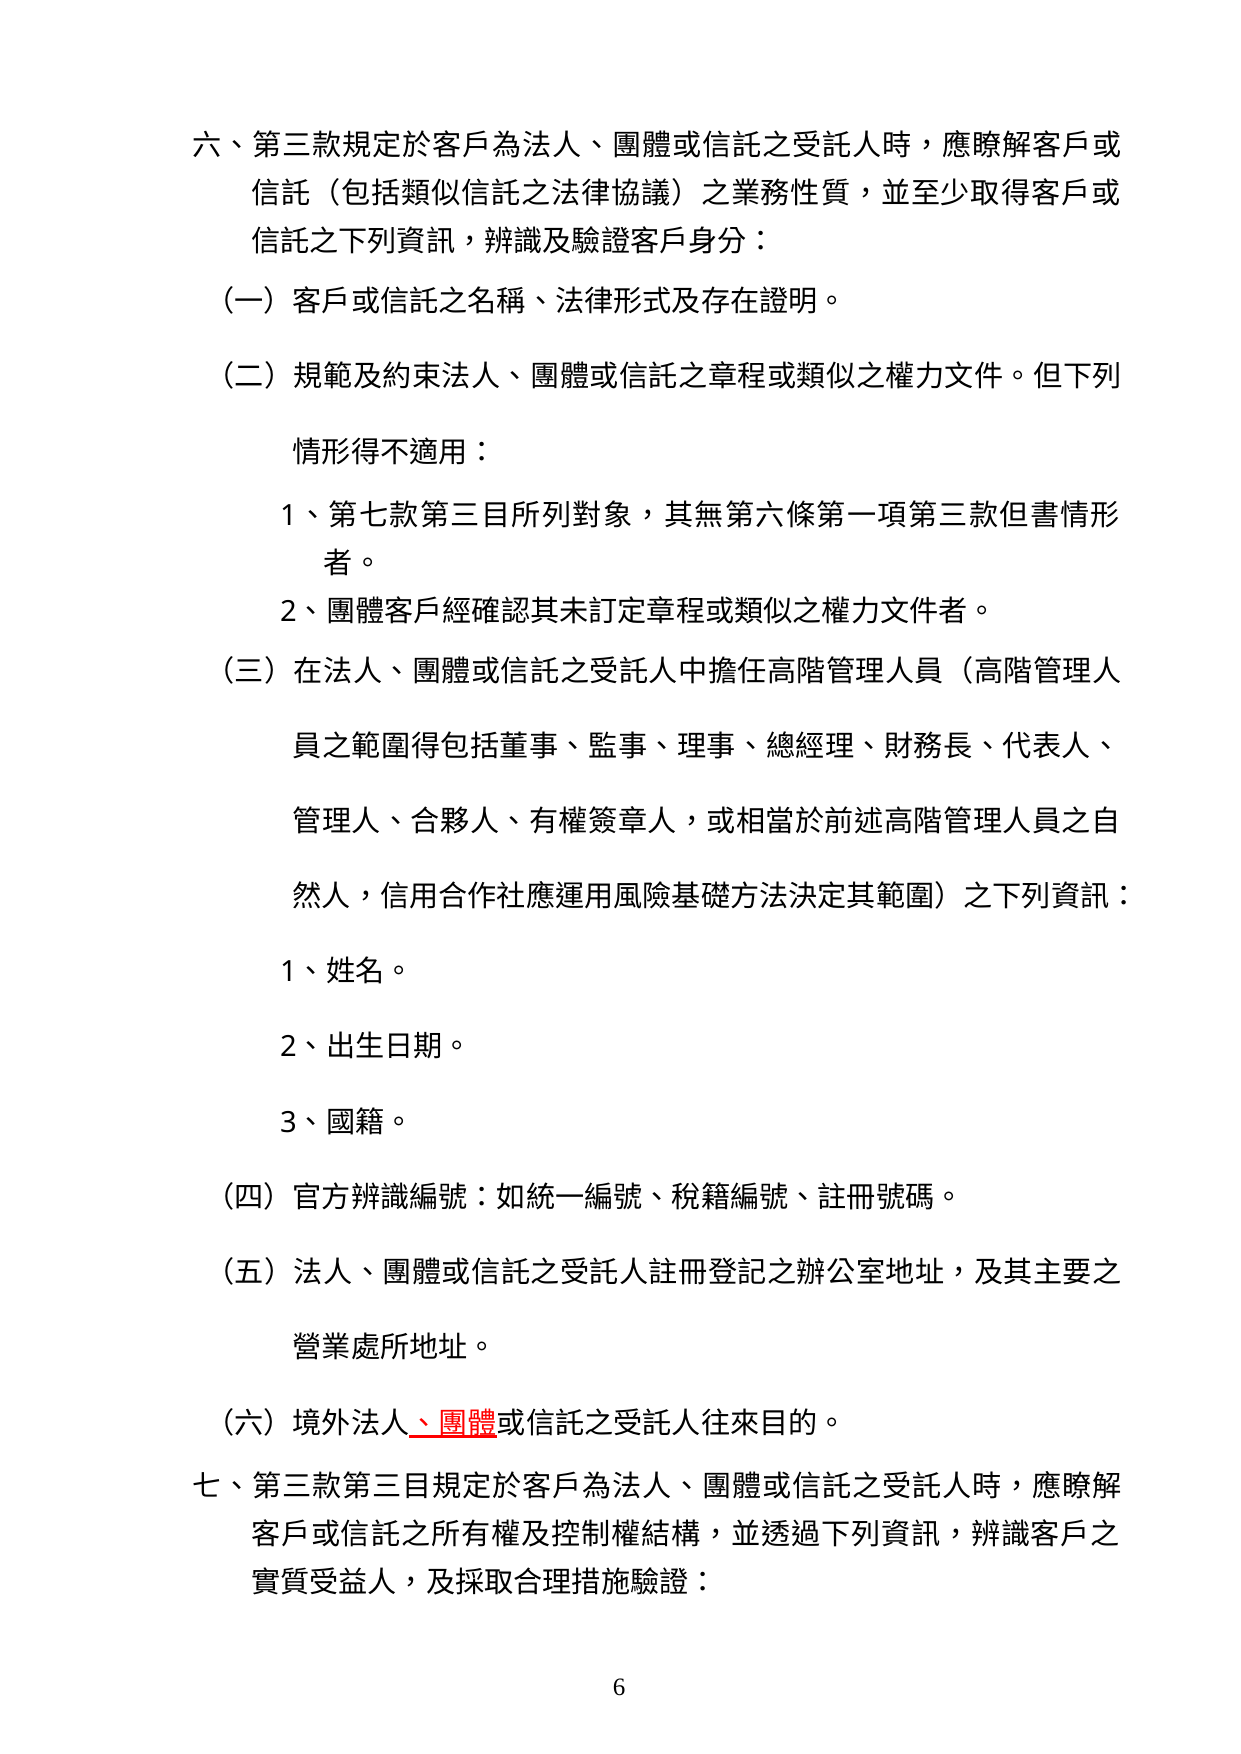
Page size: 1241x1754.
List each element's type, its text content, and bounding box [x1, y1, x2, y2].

text 3、國籍。 [280, 1082, 1122, 1157]
text （六）境外法人、團體或信託之受託人往來目的。 [205, 1383, 1122, 1458]
text 六、第三款規定於客戶為法人、團體或信託之受託人時，應瞭解客戶或信託（包括類似信託之法律協議）之業務性質，並至少取得客戶或信託之下列資訊，辨識及驗證客戶身分： [192, 117, 1122, 261]
text 2、出生日期。 [280, 1007, 1122, 1082]
text （一）客戶或信託之名稱、法律形式及存在證明。 [205, 261, 1122, 336]
text （二）規範及約束法人、團體或信託之章程或類似之權力文件。但下列情形得不適用： [205, 336, 1122, 487]
text 2、團體客戶經確認其未訂定章程或類似之權力文件者。 [280, 583, 1122, 631]
text 1、姓名。 [280, 931, 1122, 1007]
text 1、第七款第三目所列對象，其無第六條第一項第三款但書情形者。 [280, 487, 1122, 583]
text （四）官方辨識編號：如統一編號、稅籍編號、註冊號碼。 [205, 1157, 1122, 1232]
text （三）在法人、團體或信託之受託人中擔任高階管理人員（高階管理人員之範圍得包括董事、監事、理事、總經理、財務長、代表人、管理人、合夥人、有權簽章人，或相當於前述高階管理人員之自然人，信用合作社應運用風險基礎方法決定其範圍）之下列資訊： [205, 631, 1122, 931]
text 七、第三款第三目規定於客戶為法人、團體或信託之受託人時，應瞭解客戶或信託之所有權及控制權結構，並透過下列資訊，辨識客戶之實質受益人，及採取合理措施驗證： [192, 1458, 1122, 1602]
text （五）法人、團體或信託之受託人註冊登記之辦公室地址，及其主要之營業處所地址。 [205, 1232, 1122, 1383]
